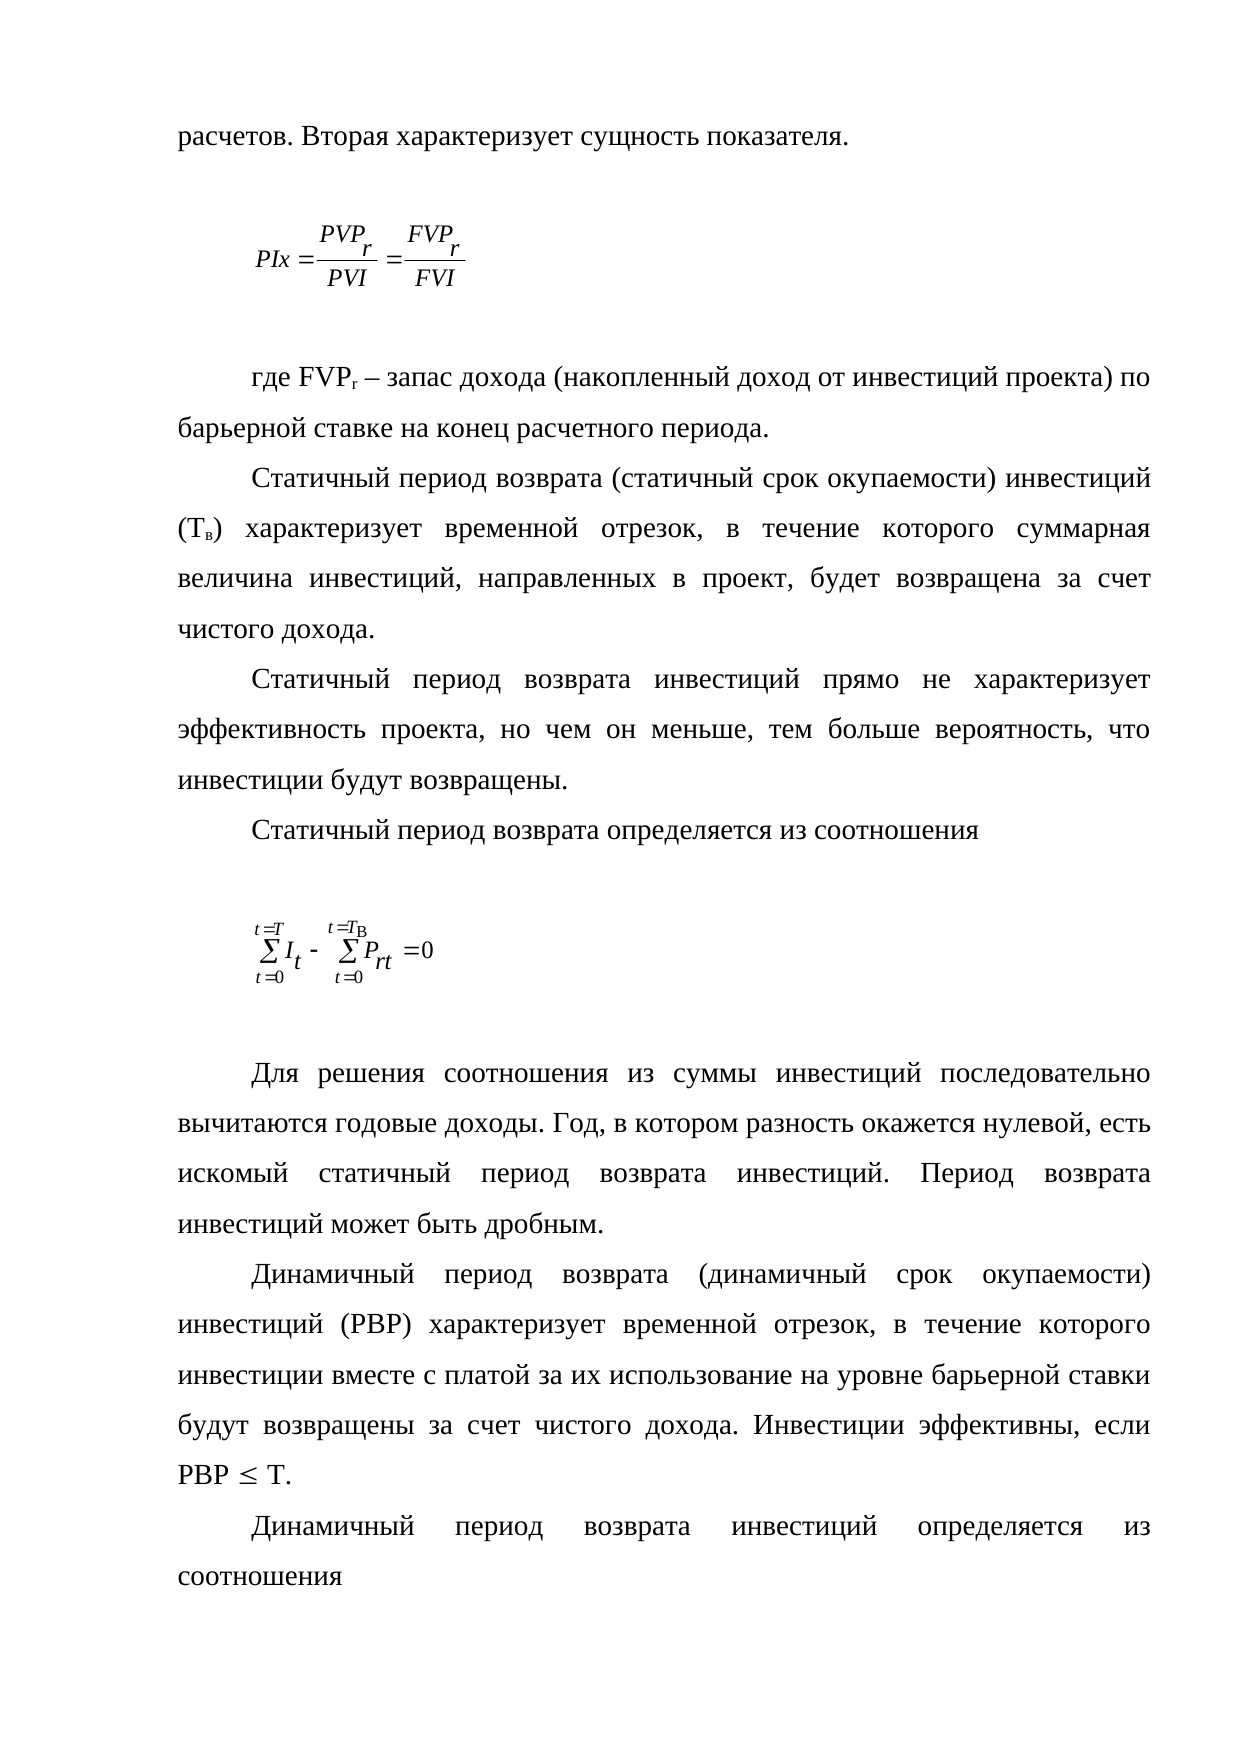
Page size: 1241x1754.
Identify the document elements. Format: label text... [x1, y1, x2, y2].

text Динамичный период возврата (динамичный срок окупаемости) инвестиций (РВР) характеризует временной отрезок, в течение которого инвестиции вместе с платой за их использование на уровне барьерной ставки будут возвращены за счет чистого дохода. Инвестиции эффективны, если РВР Т. [177, 1256, 1152, 1491]
text Статичный период возврата инвестиций прямо не характеризует эффективность проекта, но чем он меньше, тем больше вероятность, что инвестиции будут возвращены. [177, 661, 1152, 795]
text Статичный период возврата (статичный срок окупаемости) инвестиций (Тв) характеризует временной отрезок, в течение которого суммарная величина инвестиций, направленных в проект, будет возвращена за счет чистого дохода. [177, 460, 1152, 644]
text Статичный период возврата определяется из соотношения [177, 812, 1152, 846]
text Динамичный период возврата инвестиций определяется из соотношения [177, 1508, 1152, 1592]
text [177, 118, 1152, 152]
text Для решения соотношения из суммы инвестиций последовательно вычитаются годовые доходы. Год, в котором разность окажется нулевой, есть искомый статичный период возврата инвестиций. Период возврата инвестиций может быть дробным. [177, 1055, 1152, 1239]
text где FVPr – запас дохода (накопленный доход от инвестиций проекта) по барьерной ставке на конец расчетного периода. [177, 359, 1152, 443]
